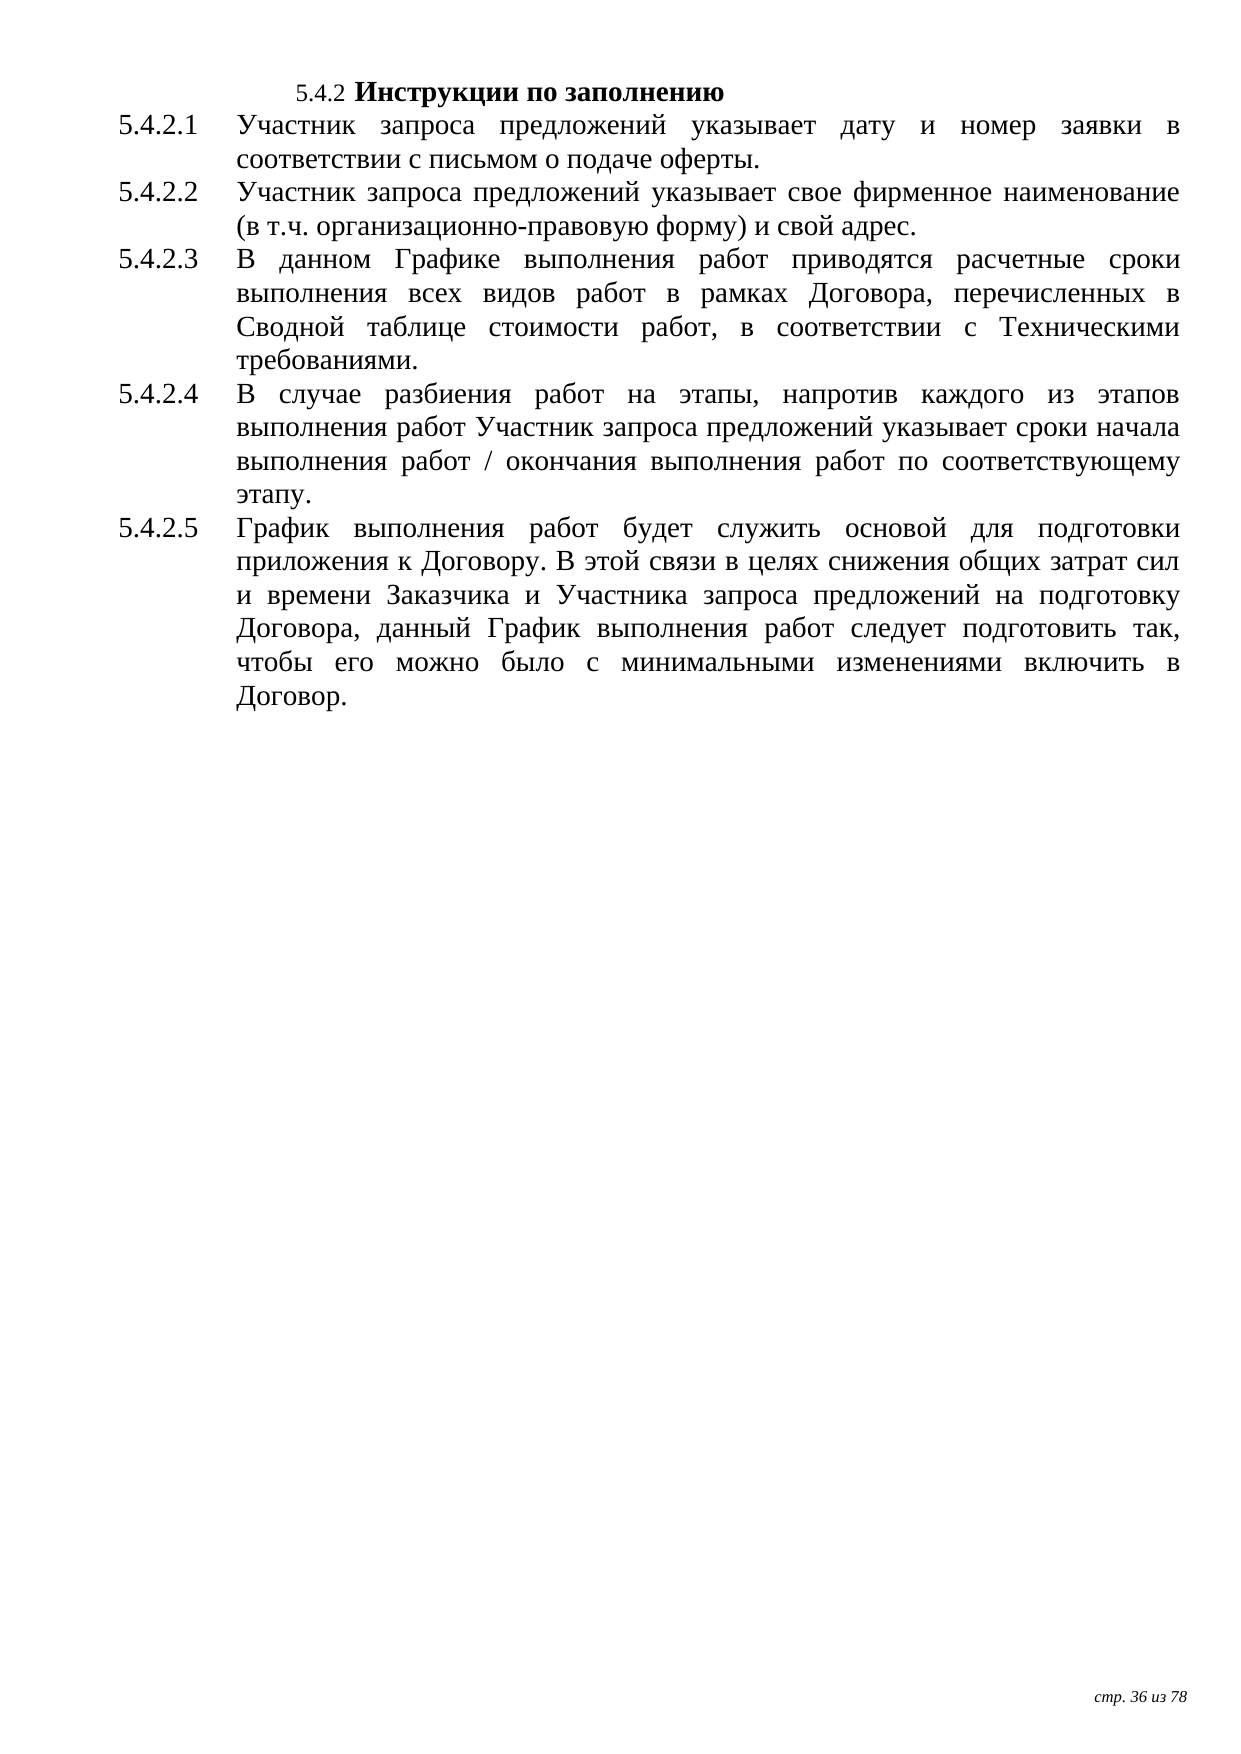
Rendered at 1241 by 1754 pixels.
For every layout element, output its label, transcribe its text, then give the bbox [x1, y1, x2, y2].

text Инструкции по заполнению [236, 74, 1181, 107]
text Участник запроса предложений указывает свое фирменное наименование (в т.ч. организационно-правовую форму) и свой адрес. [118, 174, 1181, 242]
text График выполнения работ будет служить основой для подготовки приложения к Договору. В этой связи в целях снижения общих затрат сил и времени Заказчика и Участника запроса предложений на подготовку Договора, данный График выполнения работ следует подготовить так, чтобы его можно было с минимальными изменениями включить в Договор. [118, 510, 1181, 711]
text Участник запроса предложений указывает дату и номер заявки в соответствии с письмом о подаче оферты. [118, 107, 1181, 174]
text В случае разбиения работ на этапы, напротив каждого из этапов выполнения работ Участник запроса предложений указывает сроки начала выполнения работ / окончания выполнения работ по соответствующему этапу. [118, 376, 1181, 510]
text В данном Графике выполнения работ приводятся расчетные сроки выполнения всех видов работ в рамках Договора, перечисленных в Сводной таблице стоимости работ, в соответствии с Техническими требованиями. [118, 242, 1181, 376]
